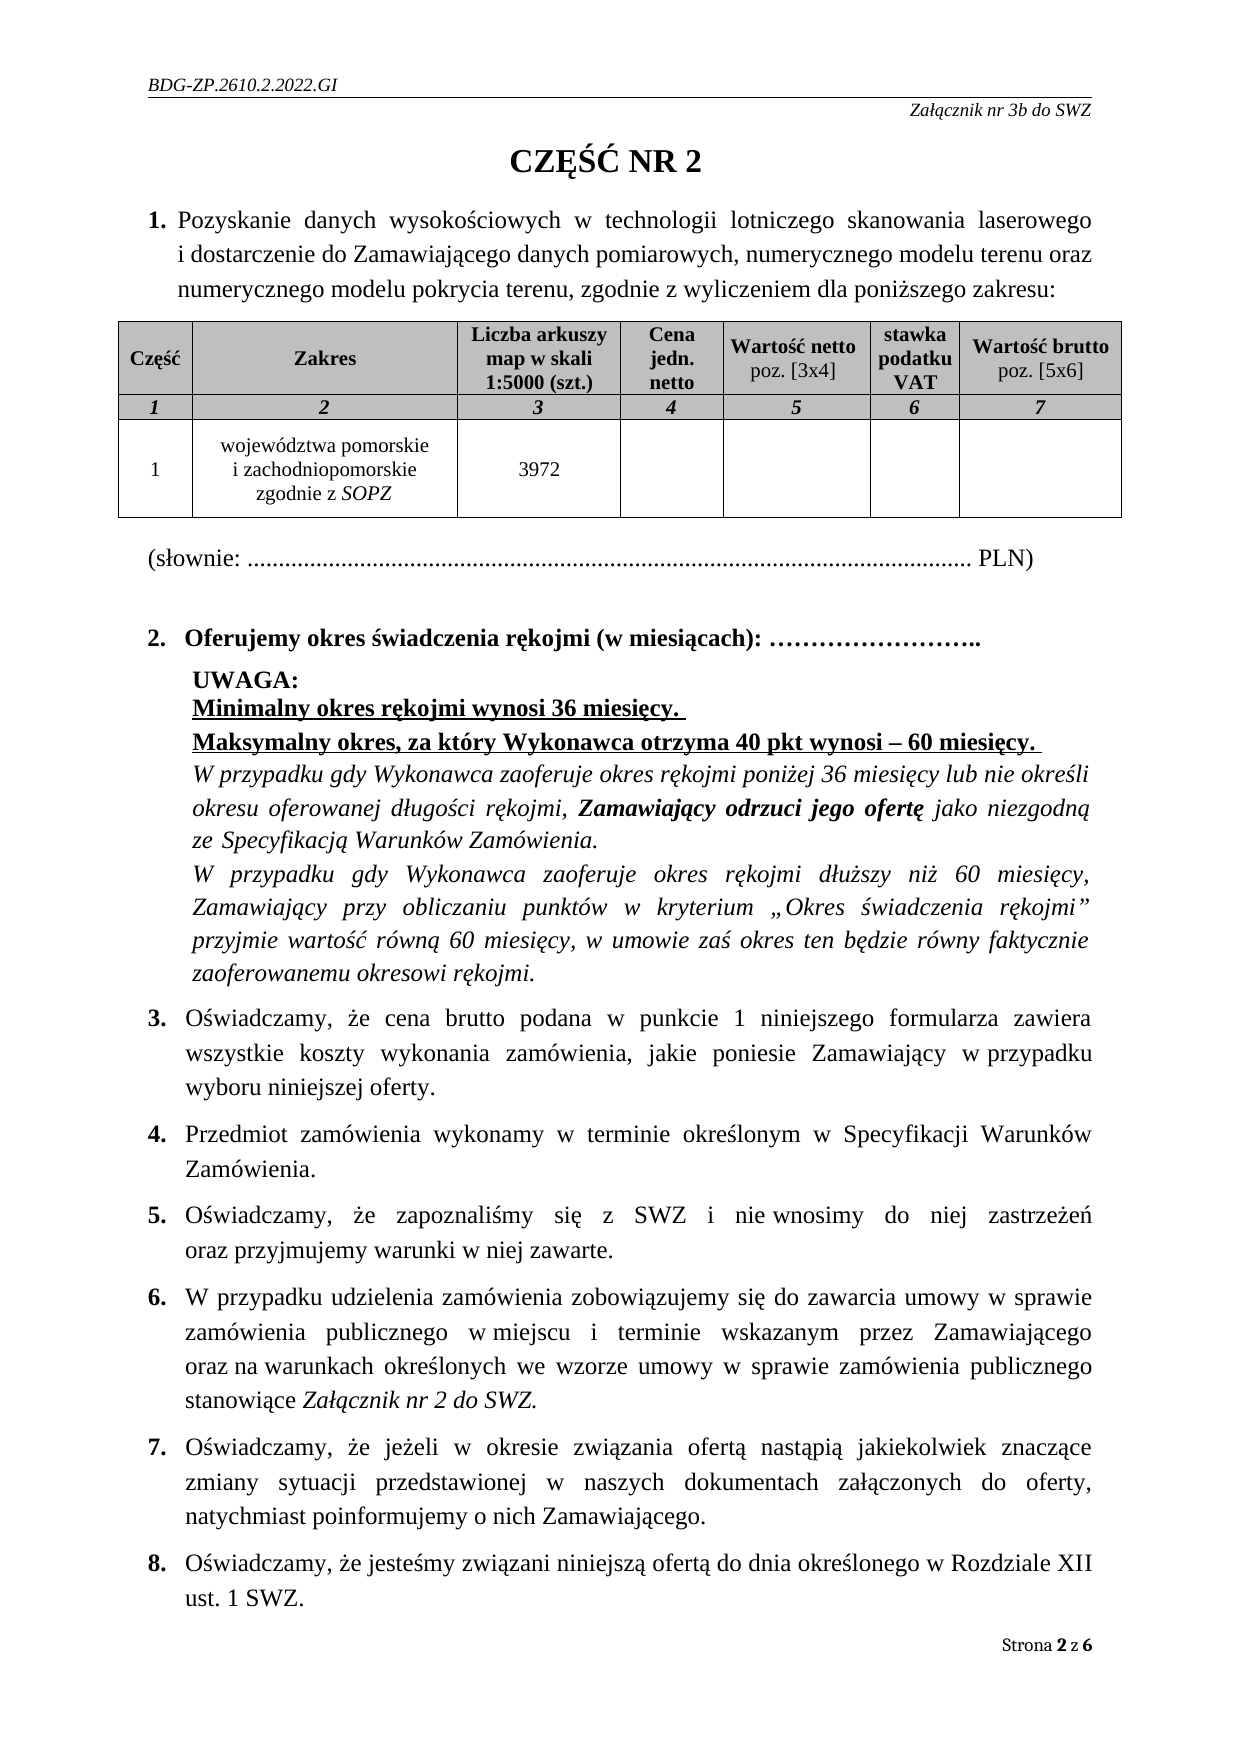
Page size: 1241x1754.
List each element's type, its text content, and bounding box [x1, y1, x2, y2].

list Oświadczamy, że jesteśmy związani niniejszą ofertą do dnia określonego w Rozdziale XII ust. 1 SWZ. [148, 1548, 1092, 1612]
table_header stawka podatku VAT [871, 322, 959, 394]
table_header Cena jedn. netto [621, 322, 723, 394]
text UWAGA: [192, 665, 1092, 693]
table_header Zakres [193, 322, 457, 394]
list Pozyskanie danych wysokościowych w technologii lotniczego skanowania laserowego i dostarczenie do Zamawiającego danych pomiarowych, numerycznego modelu terenu oraz numerycznego modelu pokrycia terenu, zgodnie z wyliczeniem dla poniższego zakresu: [148, 205, 1092, 303]
list Oświadczamy, że zapoznaliśmy się z SWZ i nie wnosimy do niej zastrzeżeń oraz przyjmujemy warunki w niej zawarte. [148, 1201, 1092, 1264]
table_header Wartość brutto poz. [5x6] [960, 322, 1121, 394]
table_cell 7 [960, 395, 1121, 419]
table_cell 2 [193, 395, 457, 419]
list Maksymalny okres, za który Wykonawca otrzyma 40 pkt wynosi – 60 miesięcy. [192, 727, 1092, 755]
list Oświadczamy, że jeżeli w okresie związania ofertą nastąpią jakiekolwiek znaczące zmiany sytuacji przedstawionej w naszych dokumentach załączonych do oferty, natychmiast poinformujemy o nich Zamawiającego. [148, 1432, 1092, 1530]
table_cell 6 [871, 395, 959, 419]
table_cell województwa pomorskie i zachodniopomorskie zgodnie z SOPZ [193, 420, 457, 517]
table_header Wartość netto poz. [3x4] [724, 322, 870, 394]
table_cell 4 [621, 395, 723, 419]
table_header Część [119, 322, 192, 394]
table_cell 3 [458, 395, 620, 419]
table_cell [724, 420, 870, 517]
list Minimalny okres rękojmi wynosi 36 miesięcy. [192, 693, 1092, 722]
table_cell [871, 420, 959, 517]
list W przypadku gdy Wykonawca zaoferuje okres rękojmi poniżej 36 miesięcy lub nie określi okresu oferowanej długości rękojmi, Zamawiający odrzuci jego ofertę jako niezgodną ze Specyfikacją Warunków Zamówienia. [192, 759, 1092, 854]
table_cell [621, 420, 723, 517]
table_cell 5 [724, 395, 870, 419]
table_header Liczba arkuszy map w skali 1:5000 (szt.) [458, 322, 620, 394]
list W przypadku udzielenia zamówienia zobowiązujemy się do zawarcia umowy w sprawie zamówienia publicznego w miejscu i terminie wskazanym przez Zamawiającego oraz na warunkach określonych we wzorze umowy w sprawie zamówienia publicznego stanowiące Załącznik nr 2 do SWZ. [148, 1282, 1092, 1414]
list Oferujemy okres świadczenia rękojmi (w miesiącach): …………………….. [147, 623, 1090, 652]
list Oświadczamy, że cena brutto podana w punkcie 1 niniejszego formularza zawiera wszystkie koszty wykonania zamówienia, jakie poniesie Zamawiający w przypadku wyboru niniejszej oferty. [148, 1003, 1092, 1101]
table_cell 1 [119, 395, 192, 419]
text CZĘŚĆ NR 2 [148, 142, 1063, 180]
table_cell [960, 420, 1121, 517]
list W przypadku gdy Wykonawca zaoferuje okres rękojmi dłuższy niż 60 miesięcy, Zamawiający przy obliczaniu punktów w kryterium „Okres świadczenia rękojmi” przyjmie wartość równą 60 miesięcy, w umowie zaś okres ten będzie równy faktycznie zaoferowanemu okresowi rękojmi. [192, 859, 1092, 986]
table_cell 1 [119, 420, 192, 517]
list Przedmiot zamówienia wykonamy w terminie określonym w Specyfikacji Warunków Zamówienia. [148, 1119, 1092, 1182]
table_cell 3972 [458, 420, 620, 517]
list (słownie: .................................................................................................................... PLN) [148, 543, 1092, 572]
